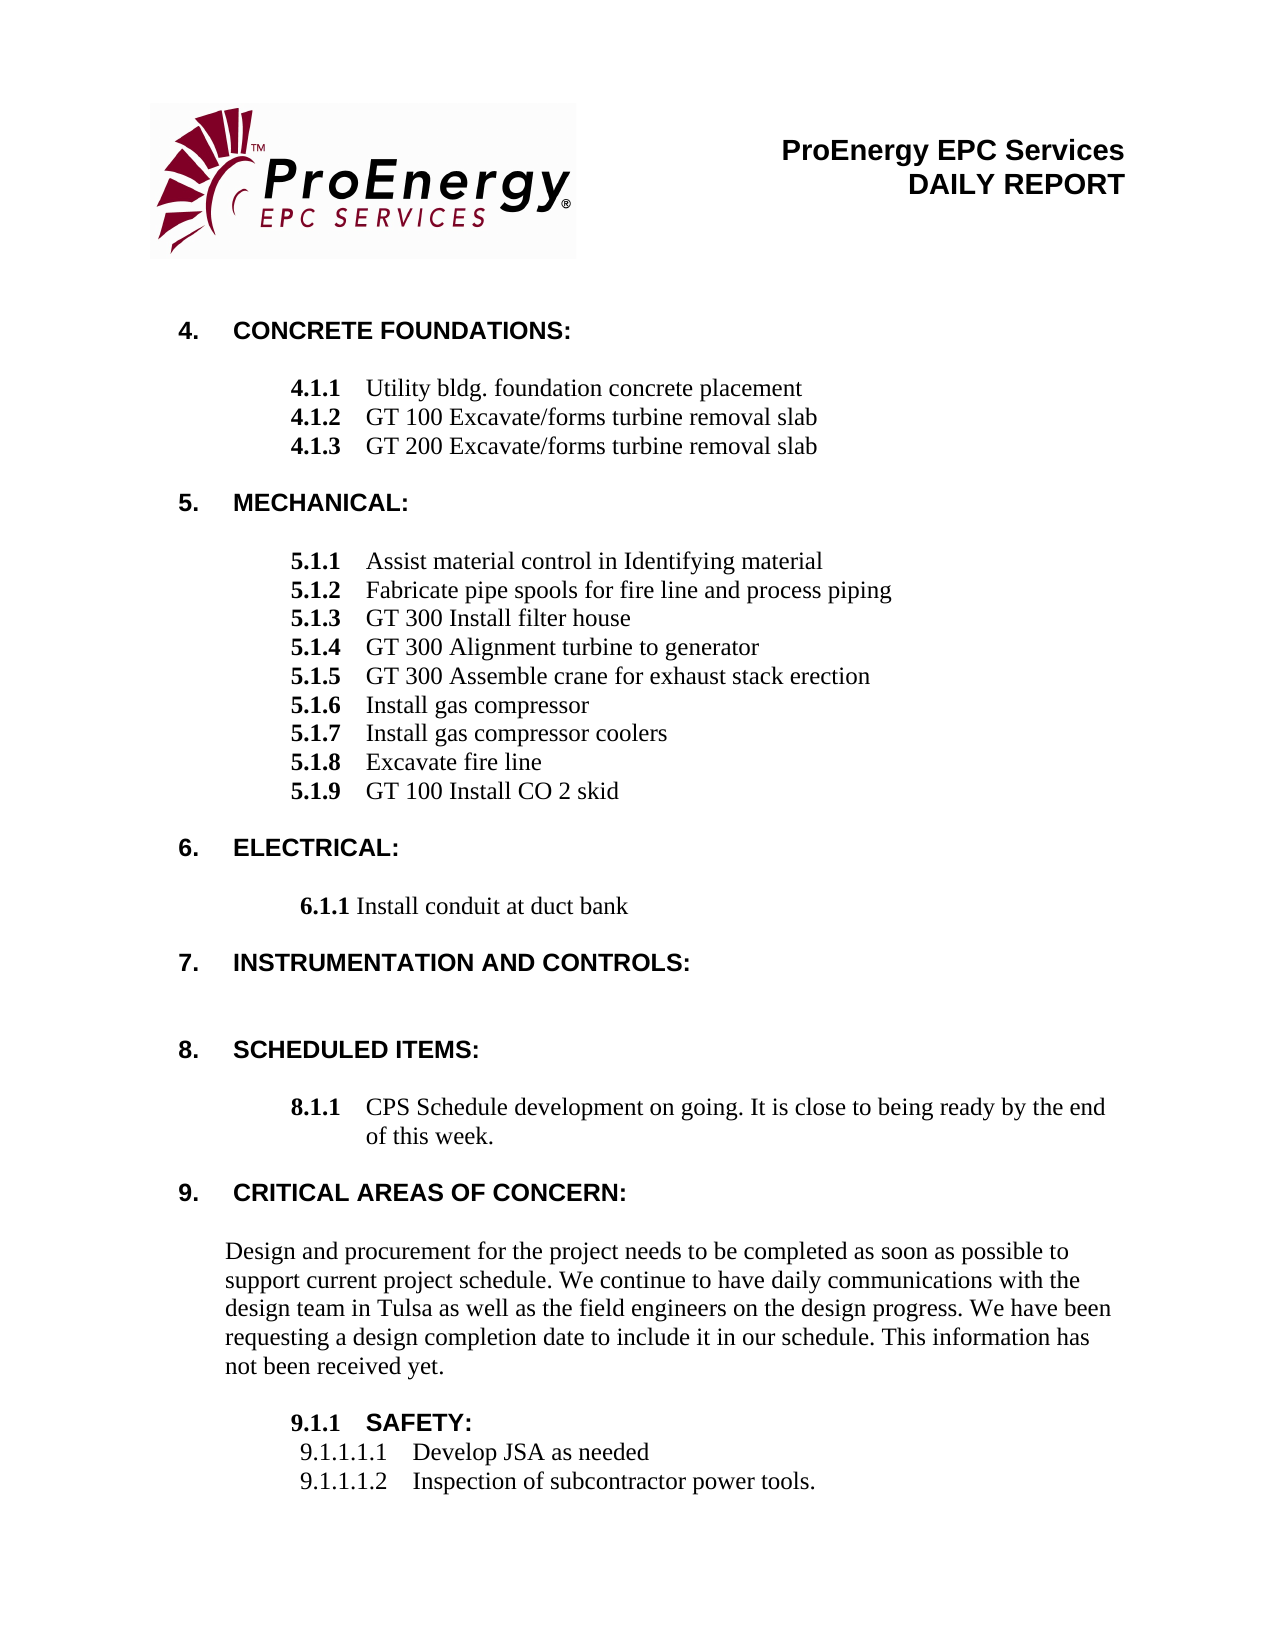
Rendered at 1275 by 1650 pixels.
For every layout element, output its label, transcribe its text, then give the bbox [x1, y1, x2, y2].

text Design and procurement for the project needs to be completed as soon as possible to support current project schedule. We continue to have daily communications with the design team in Tulsa as well as the field engineers on the design progress. We have been requesting a design completion date to include it in our schedule. This information has not been received yet. [225, 1236, 1125, 1380]
list ELECTRICAL: [178, 833, 1125, 862]
list SAFETY: [291, 1408, 1125, 1437]
list GT 200 Excavate/forms turbine removal slab [291, 431, 1125, 460]
list GT 100 Excavate/forms turbine removal slab [291, 402, 1125, 431]
list GT 300 Alignment turbine to generator [291, 632, 1125, 661]
list MECHANICAL: [178, 488, 1125, 517]
list Develop JSA as needed [300, 1437, 1125, 1466]
list 6.1.1 Install conduit at duct bank [233, 891, 1125, 920]
list Assist material control in Identifying material [291, 546, 1125, 575]
list Fabricate pipe spools for fire line and process piping [291, 575, 1125, 603]
list Utility bldg. foundation concrete placement [291, 373, 1125, 402]
list Install gas compressor [291, 690, 1125, 718]
list Excavate fire line [291, 747, 1125, 776]
picture [150, 103, 577, 259]
list INSTRUMENTATION AND CONTROLS: [178, 948, 1125, 977]
list GT 100 Install CO 2 skid [291, 776, 1125, 805]
list SCHEDULED ITEMS: [178, 1035, 1125, 1063]
list Inspection of subcontractor power tools. [300, 1466, 1125, 1495]
list CRITICAL AREAS OF CONCERN: [178, 1178, 1125, 1207]
list CPS Schedule development on going. It is close to being ready by the end of this week. [291, 1092, 1125, 1150]
list Install gas compressor coolers [291, 718, 1125, 747]
list GT 300 Assemble crane for exhaust stack erection [291, 661, 1125, 690]
list CONCRETE FOUNDATIONS: [178, 316, 1125, 345]
list GT 300 Install filter house [291, 603, 1125, 632]
